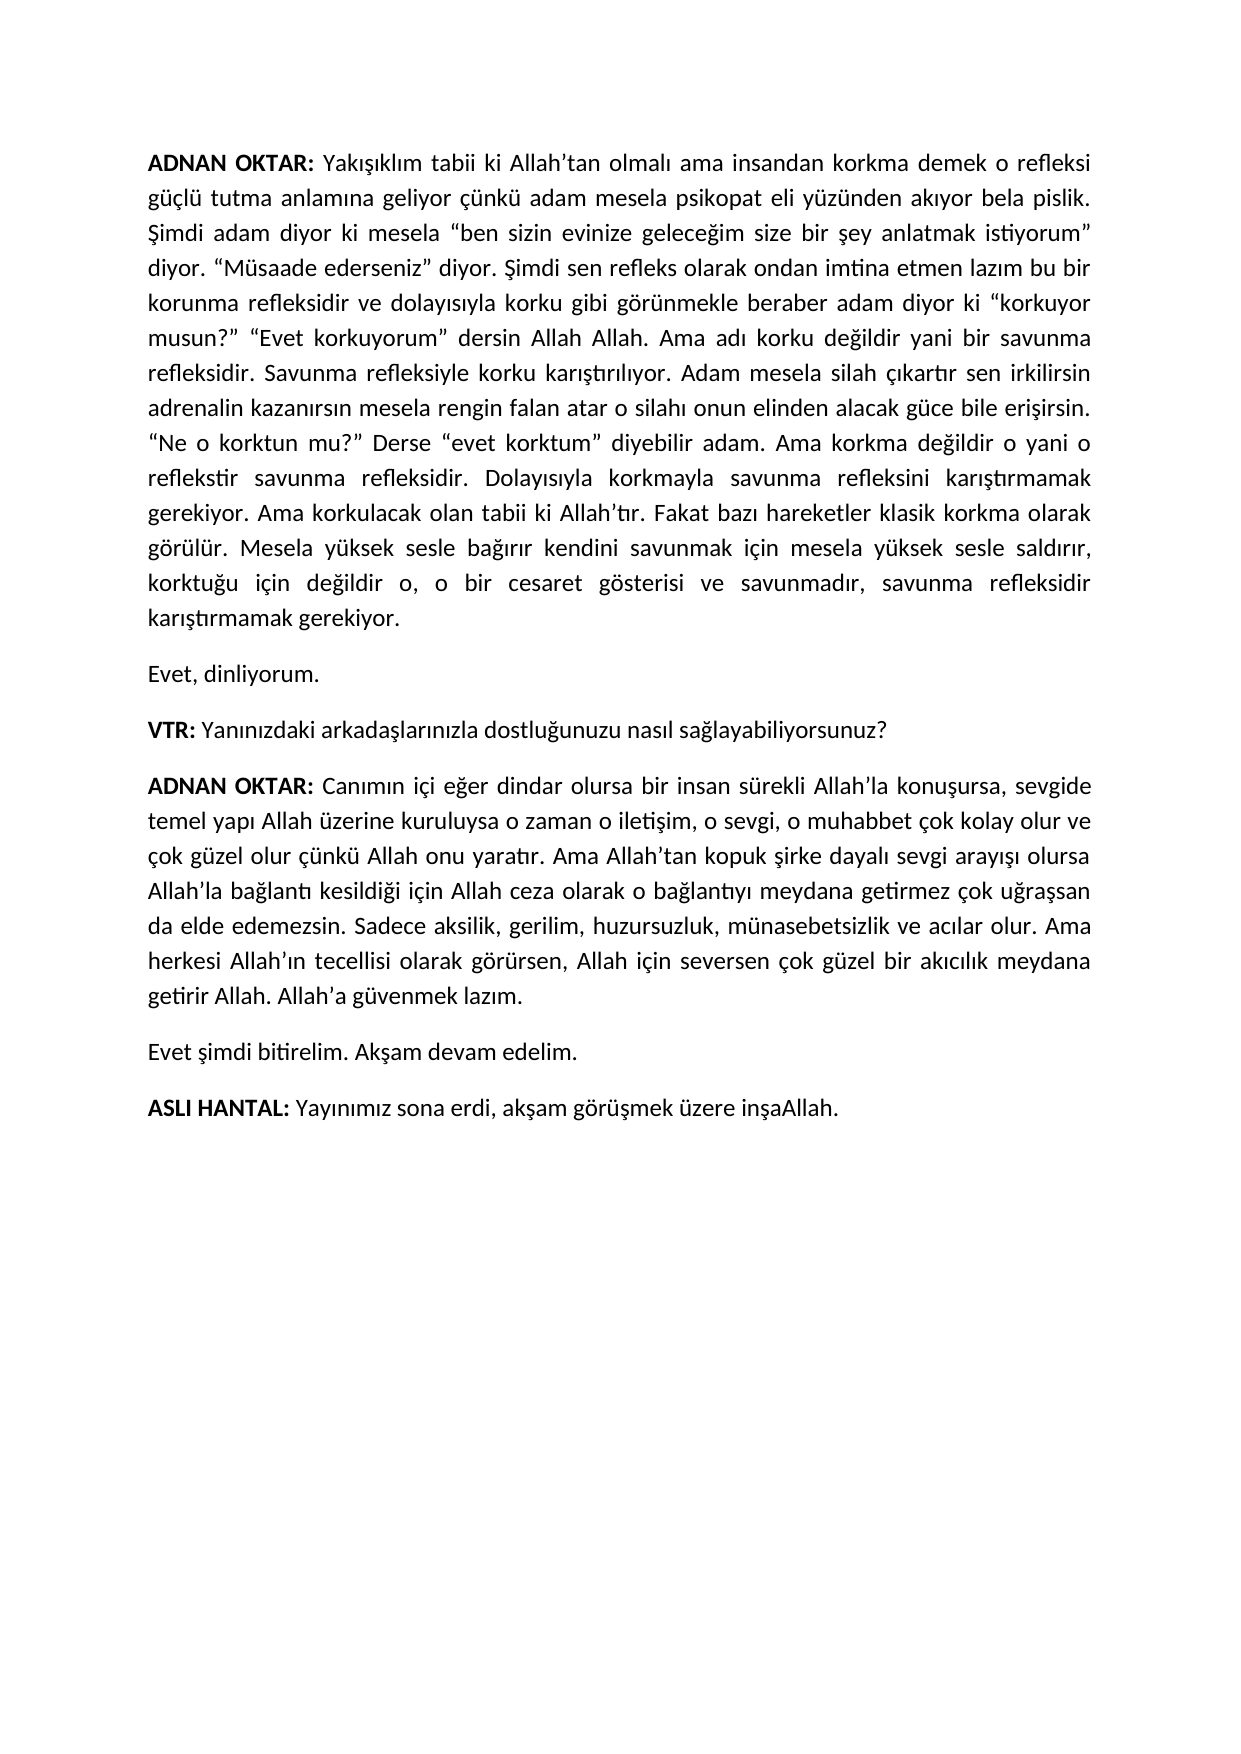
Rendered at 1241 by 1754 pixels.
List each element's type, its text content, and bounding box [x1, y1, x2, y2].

text ADNAN OKTAR: Yakışıklım tabii ki Allah’tan olmalı ama insandan korkma demek o refleksi güçlü tutma anlamına geliyor çünkü adam mesela psikopat eli yüzünden akıyor bela pislik. Şimdi adam diyor ki mesela “ben sizin evinize geleceğim size bir şey anlatmak istiyorum” diyor. “Müsaade ederseniz” diyor. Şimdi sen refleks olarak ondan imtina etmen lazım bu bir korunma refleksidir ve dolayısıyla korku gibi görünmekle beraber adam diyor ki “korkuyor musun?” “Evet korkuyorum” dersin Allah Allah. Ama adı korku değildir yani bir savunma refleksidir. Savunma refleksiyle korku karıştırılıyor. Adam mesela silah çıkartır sen irkilirsin adrenalin kazanırsın mesela rengin falan atar o silahı onun elinden alacak güce bile erişirsin. “Ne o korktun mu?” Derse “evet korktum” diyebilir adam. Ama korkma değildir o yani o reflekstir savunma refleksidir. Dolayısıyla korkmayla savunma refleksini karıştırmamak gerekiyor. Ama korkulacak olan tabii ki Allah’tır. Fakat bazı hareketler klasik korkma olarak görülür. Mesela yüksek sesle bağırır kendini savunmak için mesela yüksek sesle saldırır, korktuğu için değildir o, o bir cesaret gösterisi ve savunmadır, savunma refleksidir karıştırmamak gerekiyor. [148, 148, 1093, 633]
text Evet, dinliyorum. [148, 658, 1093, 689]
text ASLI HANTAL: Yayınımız sona erdi, akşam görüşmek üzere inşaAllah. [148, 1092, 1093, 1122]
text Evet şimdi bitirelim. Akşam devam edelim. [148, 1036, 1093, 1066]
text ADNAN OKTAR: Canımın içi eğer dindar olursa bir insan sürekli Allah’la konuşursa, sevgide temel yapı Allah üzerine kuruluysa o zaman o iletişim, o sevgi, o muhabbet çok kolay olur ve çok güzel olur çünkü Allah onu yaratır. Ama Allah’tan kopuk şirke dayalı sevgi arayışı olursa Allah’la bağlantı kesildiği için Allah ceza olarak o bağlantıyı meydana getirmez çok uğraşsan da elde edemezsin. Sadece aksilik, gerilim, huzursuzluk, münasebetsizlik ve acılar olur. Ama herkesi Allah’ın tecellisi olarak görürsen, Allah için seversen çok güzel bir akıcılık meydana getirir Allah. Allah’a güvenmek lazım. [148, 770, 1093, 1011]
text VTR: Yanınızdaki arkadaşlarınızla dostluğunuzu nasıl sağlayabiliyorsunuz? [148, 714, 1093, 745]
